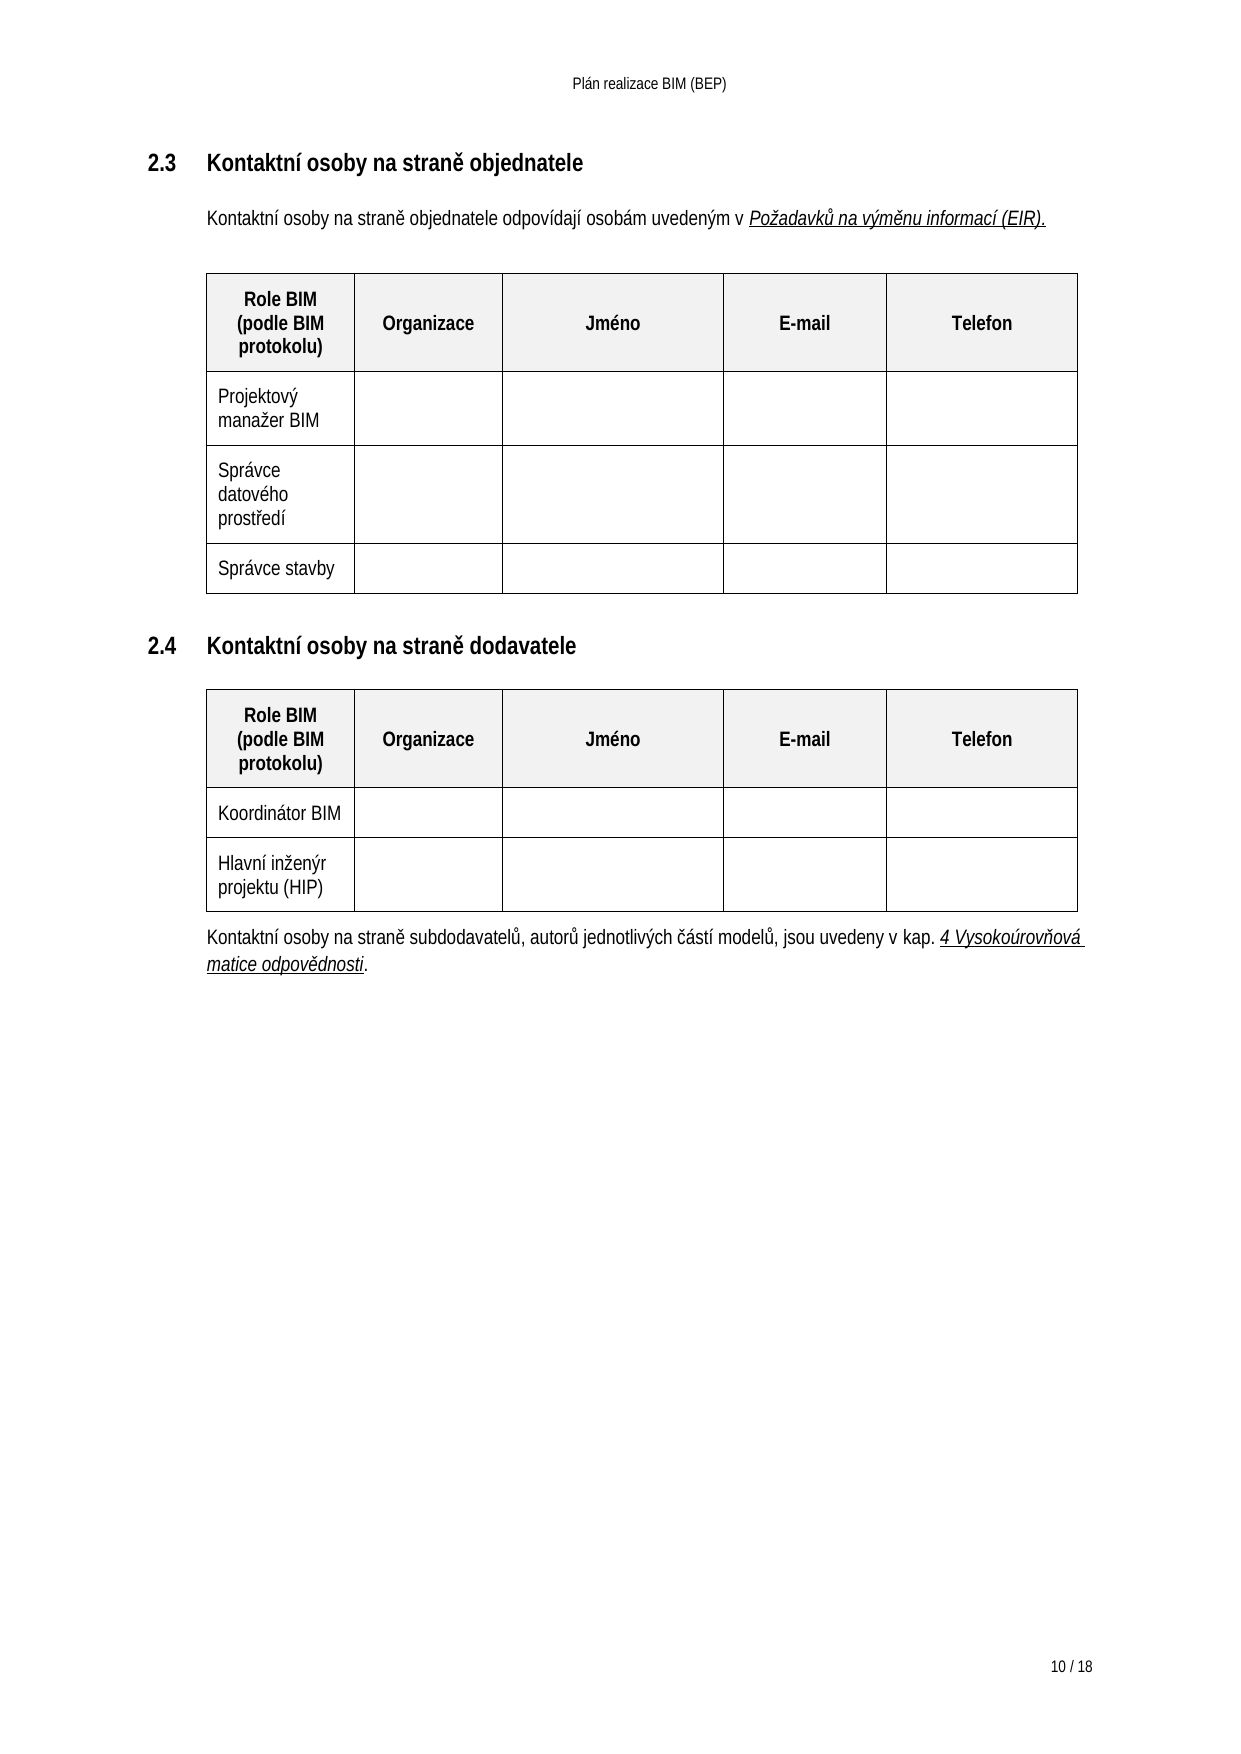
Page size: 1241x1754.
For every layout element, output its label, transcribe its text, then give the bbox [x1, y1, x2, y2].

table_cell [503, 372, 723, 445]
table_cell [887, 372, 1077, 445]
table_header Jméno [503, 690, 723, 787]
table_cell [503, 544, 723, 593]
table_cell [724, 544, 886, 593]
table_cell [724, 372, 886, 445]
table_header Telefon [887, 690, 1077, 787]
table_header E-mail [724, 274, 886, 371]
table_header Role BIM (podle BIM protokolu) [207, 690, 354, 787]
table_header Jméno [503, 274, 723, 371]
table_cell [355, 446, 502, 543]
table_cell Projektový manažer BIM [207, 372, 354, 445]
table_cell [887, 788, 1077, 837]
table_header Telefon [887, 274, 1077, 371]
text Kontaktní osoby na straně subdodavatelů, autorů jednotlivých částí modelů, jsou uvedeny v kap. 4 Vysokoúrovňová matice odpovědnosti. [207, 925, 1093, 976]
table_header E-mail [724, 690, 886, 787]
table_cell Správce datového prostředí [207, 446, 354, 543]
table_cell [355, 788, 502, 837]
table_header Organizace [355, 274, 502, 371]
table_cell [355, 544, 502, 593]
text Kontaktní osoby na straně objednatele odpovídají osobám uvedeným v Požadavků na výměnu informací (EIR). [207, 206, 1093, 229]
table_cell Hlavní inženýr projektu (HIP) [207, 838, 354, 911]
table_header Role BIM (podle BIM protokolu) [207, 274, 354, 371]
table_cell [724, 838, 886, 911]
table_cell [724, 788, 886, 837]
table_cell Správce stavby [207, 544, 354, 593]
table_cell [724, 446, 886, 543]
table_cell [503, 446, 723, 543]
table_cell [887, 838, 1077, 911]
table_cell [887, 544, 1077, 593]
subtitle Kontaktní osoby na straně objednatele [148, 148, 1093, 176]
table_cell [355, 838, 502, 911]
table_cell [355, 372, 502, 445]
subtitle Kontaktní osoby na straně dodavatele [148, 631, 1093, 660]
table_cell [503, 788, 723, 837]
table_cell [503, 838, 723, 911]
table_cell [887, 446, 1077, 543]
table_header Organizace [355, 690, 502, 787]
table_cell Koordinátor BIM [207, 788, 354, 837]
